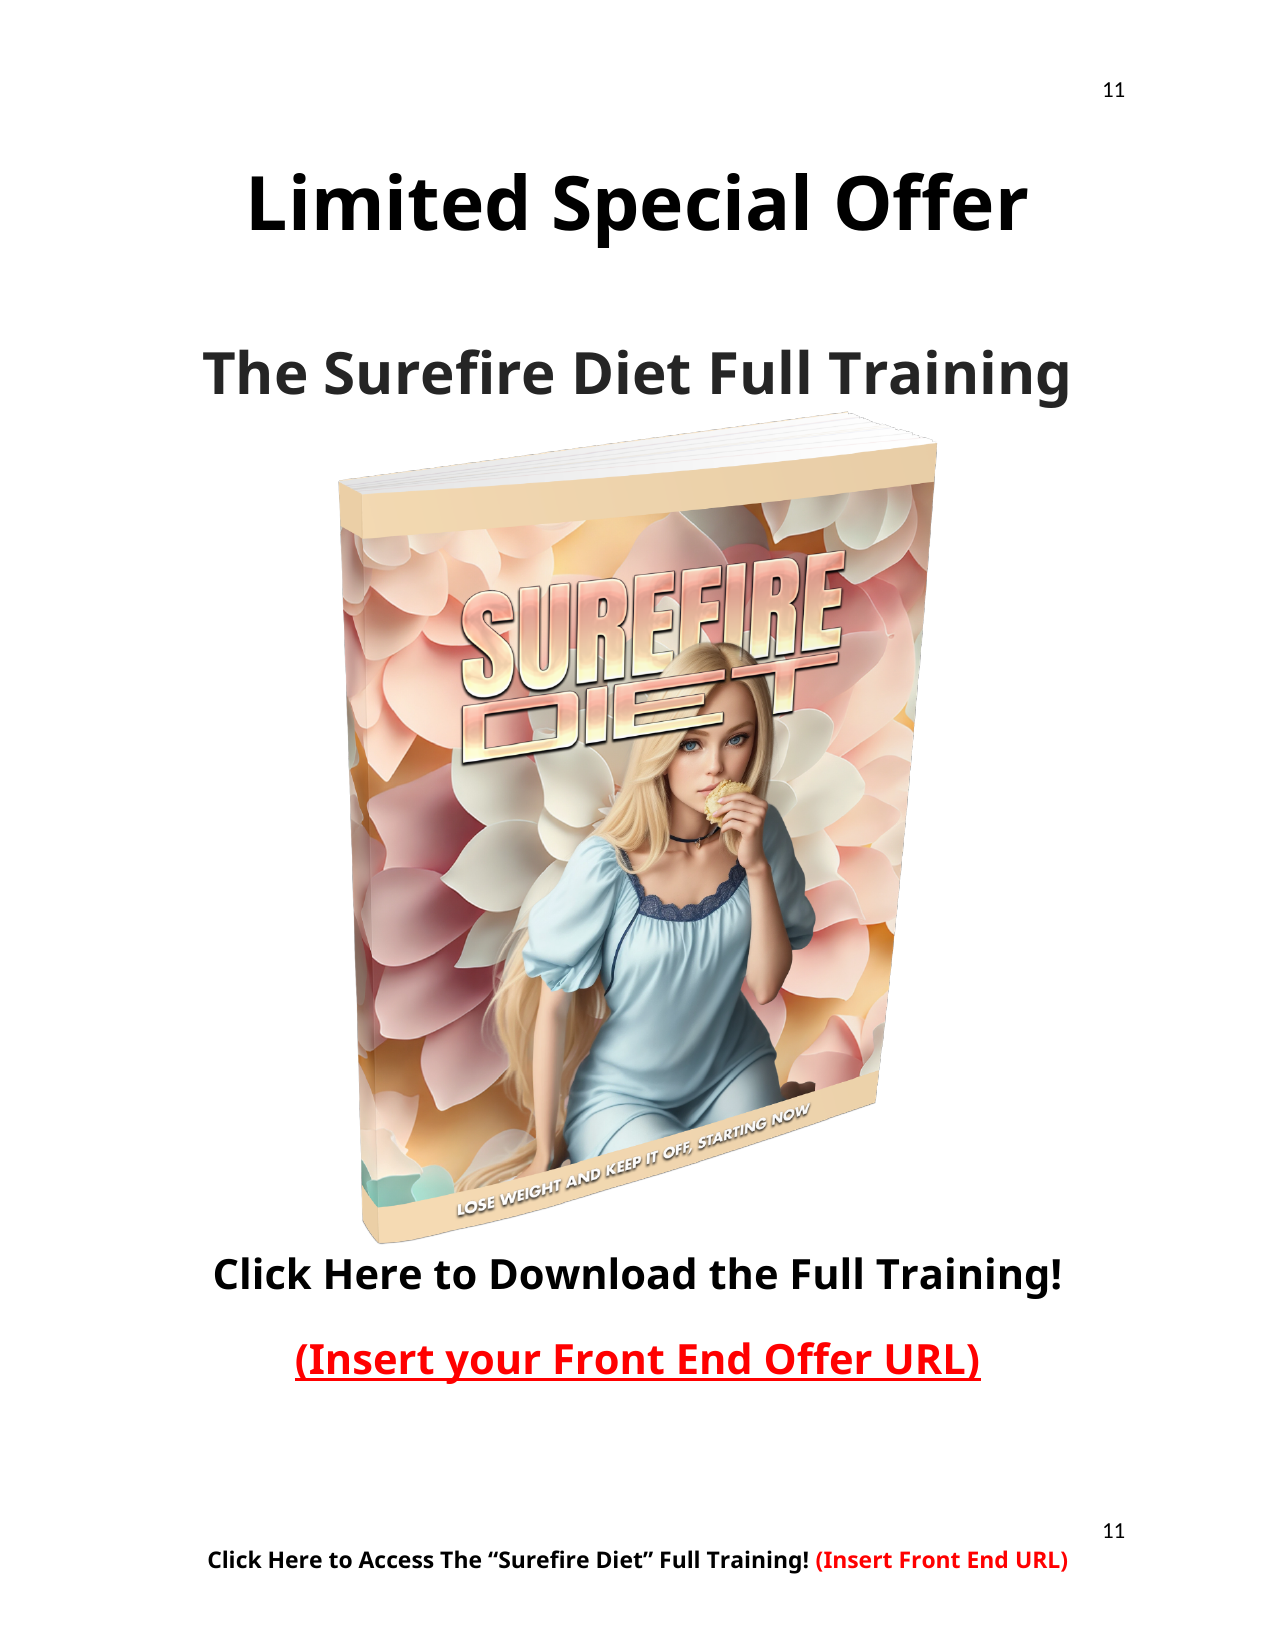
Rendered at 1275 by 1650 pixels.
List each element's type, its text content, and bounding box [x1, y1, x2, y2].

text Click Here to Download the Full Training! [150, 1245, 1125, 1330]
text (Insert your Front End Offer URL) [150, 1330, 1125, 1387]
picture [281, 411, 994, 1245]
